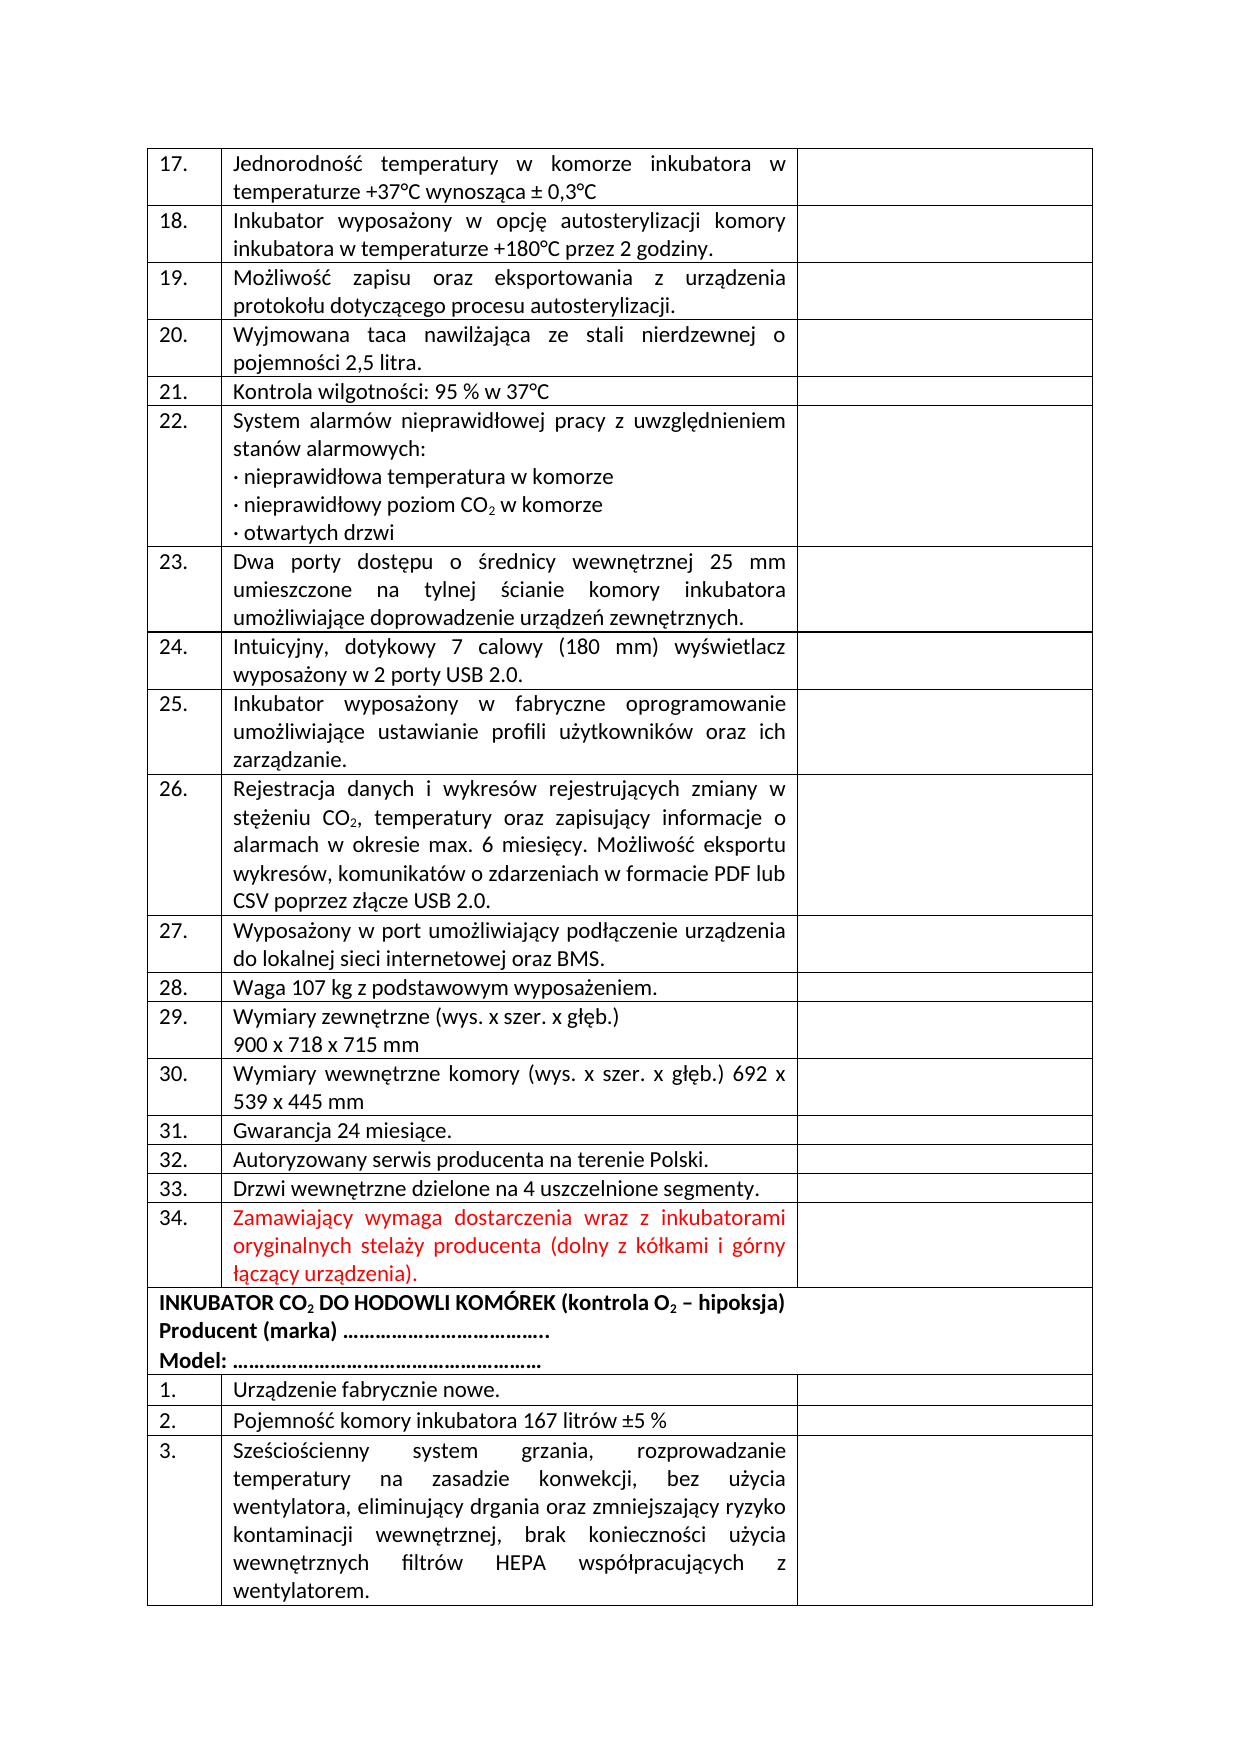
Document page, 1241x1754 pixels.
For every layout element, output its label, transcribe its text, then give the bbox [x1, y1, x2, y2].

table_cell [798, 1203, 1092, 1287]
table_cell [798, 377, 1092, 405]
table_cell System alarmów nieprawidłowej pracy z uwzględnieniem stanów alarmowych: · nieprawidłowa temperatura w komorze · nieprawidłowy poziom CO2 w komorze · otwartych drzwi [222, 406, 797, 546]
table_cell Urządzenie fabrycznie nowe. [222, 1375, 797, 1405]
table_cell Wymiary wewnętrzne komory (wys. x szer. x głęb.) 692 x 539 x 445 mm [222, 1059, 797, 1115]
table_cell Rejestracja danych i wykresów rejestrujących zmiany w stężeniu CO2, temperatury oraz zapisujący informacje o alarmach w okresie max. 6 miesięcy. Możliwość eksportu wykresów, komunikatów o zdarzeniach w formacie PDF lub CSV poprzez złącze USB 2.0. [222, 775, 797, 915]
table_cell [798, 206, 1092, 262]
table_cell 24. [148, 633, 221, 688]
table_cell 2. [148, 1406, 221, 1435]
table_cell 29. [148, 1002, 221, 1058]
table_cell Dwa porty dostępu o średnicy wewnętrznej 25 mm umieszczone na tylnej ścianie komory inkubatora umożliwiające doprowadzenie urządzeń zewnętrznych. [222, 547, 797, 631]
table_cell 33. [148, 1174, 221, 1202]
table_cell Wyjmowana taca nawilżająca ze stali nierdzewnej o pojemności 2,5 litra. [222, 320, 797, 376]
table_cell 19. [148, 263, 221, 319]
table_cell 20. [148, 320, 221, 376]
table_cell [798, 1406, 1092, 1435]
table_cell 25. [148, 690, 221, 773]
table_cell Możliwość zapisu oraz eksportowania z urządzenia protokołu dotyczącego procesu autosterylizacji. [222, 263, 797, 319]
table_cell 17. [148, 149, 221, 205]
table_cell [798, 916, 1092, 972]
table_cell 22. [148, 406, 221, 546]
table_cell [798, 149, 1092, 205]
table_cell Inkubator wyposażony w fabryczne oprogramowanie umożliwiające ustawianie profili użytkowników oraz ich zarządzanie. [222, 690, 797, 773]
table_cell INKUBATOR CO2 DO HODOWLI KOMÓREK (kontrola O2 – hipoksja) Producent (marka) ……………………………….. Model: ………………………………………………… [148, 1288, 1092, 1374]
table_cell 28. [148, 973, 221, 1001]
table_cell [798, 1436, 1092, 1604]
table_cell [798, 633, 1092, 688]
table_cell [798, 1116, 1092, 1144]
table_cell [798, 1375, 1092, 1405]
table_cell Sześciościenny system grzania, rozprowadzanie temperatury na zasadzie konwekcji, bez użycia wentylatora, eliminujący drgania oraz zmniejszający ryzyko kontaminacji wewnętrznej, brak konieczności użycia wewnętrznych filtrów HEPA współpracujących z wentylatorem. [222, 1436, 797, 1604]
table_cell [798, 406, 1092, 546]
table_cell [798, 1059, 1092, 1115]
table_cell Gwarancja 24 miesiące. [222, 1116, 797, 1144]
table_cell Drzwi wewnętrzne dzielone na 4 uszczelnione segmenty. [222, 1174, 797, 1202]
table_cell [798, 775, 1092, 915]
table_cell Wyposażony w port umożliwiający podłączenie urządzenia do lokalnej sieci internetowej oraz BMS. [222, 916, 797, 972]
table_cell 31. [148, 1116, 221, 1144]
table_cell [798, 690, 1092, 773]
table_cell [798, 320, 1092, 376]
table_cell [798, 547, 1092, 631]
table_cell [798, 1174, 1092, 1202]
table_cell 27. [148, 916, 221, 972]
table_cell Waga 107 kg z podstawowym wyposażeniem. [222, 973, 797, 1001]
table_cell [798, 973, 1092, 1001]
table_cell [798, 1145, 1092, 1173]
table_cell 30. [148, 1059, 221, 1115]
table_cell Autoryzowany serwis producenta na terenie Polski. [222, 1145, 797, 1173]
table_cell 23. [148, 547, 221, 631]
table_cell 1. [148, 1375, 221, 1405]
table_cell Wymiary zewnętrzne (wys. x szer. x głęb.) 900 x 718 x 715 mm [222, 1002, 797, 1058]
table_cell [798, 263, 1092, 319]
table_cell Kontrola wilgotności: 95 % w 37°C [222, 377, 797, 405]
table_cell Pojemność komory inkubatora 167 litrów ±5 % [222, 1406, 797, 1435]
table_cell 21. [148, 377, 221, 405]
table_cell 34. [148, 1203, 221, 1287]
table_cell Jednorodność temperatury w komorze inkubatora w temperaturze +37°C wynosząca ± 0,3°C [222, 149, 797, 205]
table_cell [798, 1002, 1092, 1058]
table_cell 3. [148, 1436, 221, 1604]
table_cell Intuicyjny, dotykowy 7 calowy (180 mm) wyświetlacz wyposażony w 2 porty USB 2.0. [222, 633, 797, 688]
table_cell Zamawiający wymaga dostarczenia wraz z inkubatorami oryginalnych stelaży producenta (dolny z kółkami i górny łączący urządzenia). [222, 1203, 797, 1287]
table_cell 18. [148, 206, 221, 262]
table_cell 32. [148, 1145, 221, 1173]
table_cell 26. [148, 775, 221, 915]
table_cell Inkubator wyposażony w opcję autosterylizacji komory inkubatora w temperaturze +180°C przez 2 godziny. [222, 206, 797, 262]
